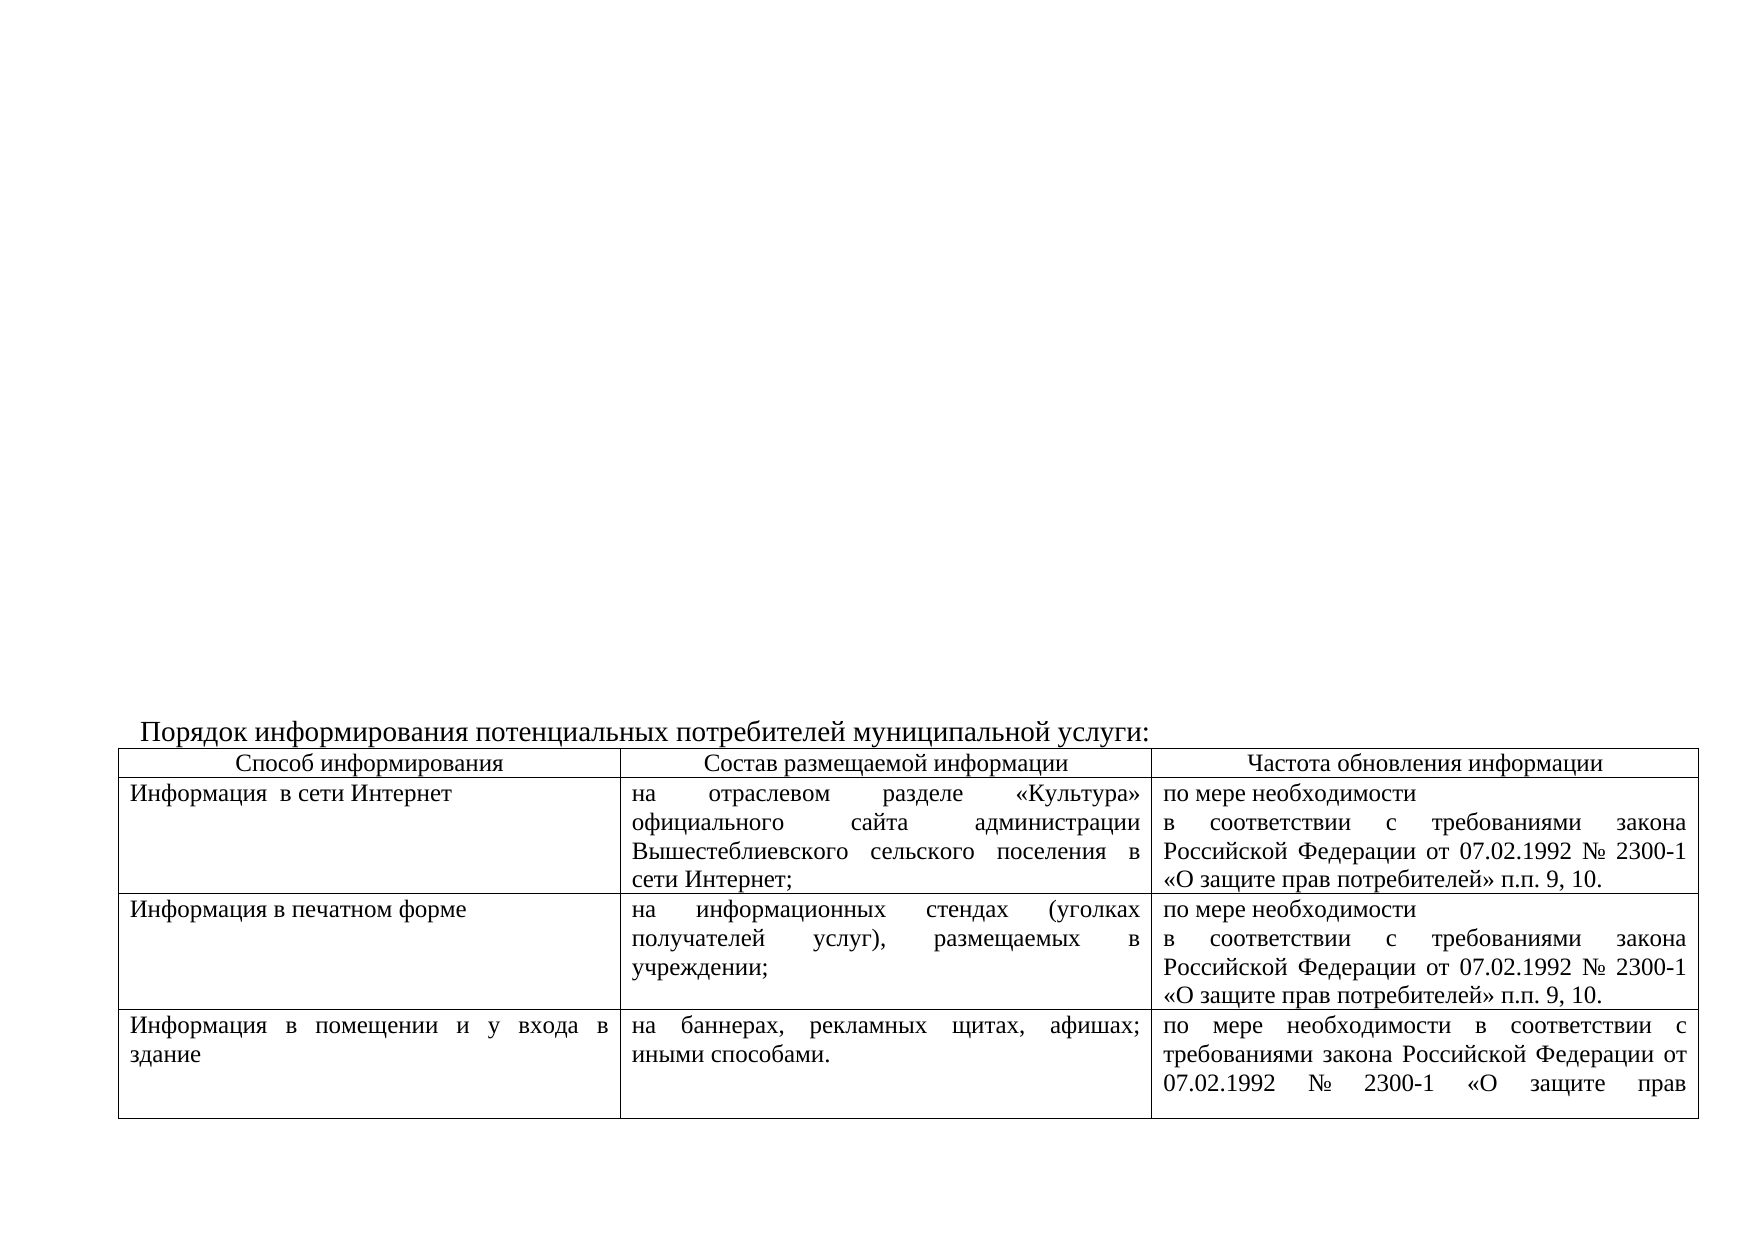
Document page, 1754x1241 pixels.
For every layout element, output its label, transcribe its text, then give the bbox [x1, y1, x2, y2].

table_header Способ информирования [119, 749, 620, 777]
table_cell по мере необходимости в соответствии с требованиями закона Российской Федерации от 07.02.1992 № 2300-1 «О защите прав потребителей» п.п. 9, 10. [1152, 778, 1698, 893]
table_header Состав размещаемой информации [621, 749, 1151, 777]
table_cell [1152, 1010, 1698, 1118]
text Порядок информирования потенциальных потребителей муниципальной услуги: [118, 714, 1695, 747]
table_cell на информационных стендах (уголках получателей услуг), размещаемых в учреждении; [621, 894, 1151, 1009]
table_cell Информация в сети Интернет [119, 778, 620, 893]
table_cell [119, 1010, 620, 1118]
table_header Частота обновления информации [1152, 749, 1698, 777]
table_cell на отраслевом разделе «Культура» официального сайта администрации Вышестеблиевского сельского поселения в сети Интернет; [621, 778, 1151, 893]
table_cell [621, 1010, 1151, 1118]
table_cell по мере необходимости в соответствии с требованиями закона Российской Федерации от 07.02.1992 № 2300-1 «О защите прав потребителей» п.п. 9, 10. [1152, 894, 1698, 1009]
table_cell Информация в печатном форме [119, 894, 620, 1009]
